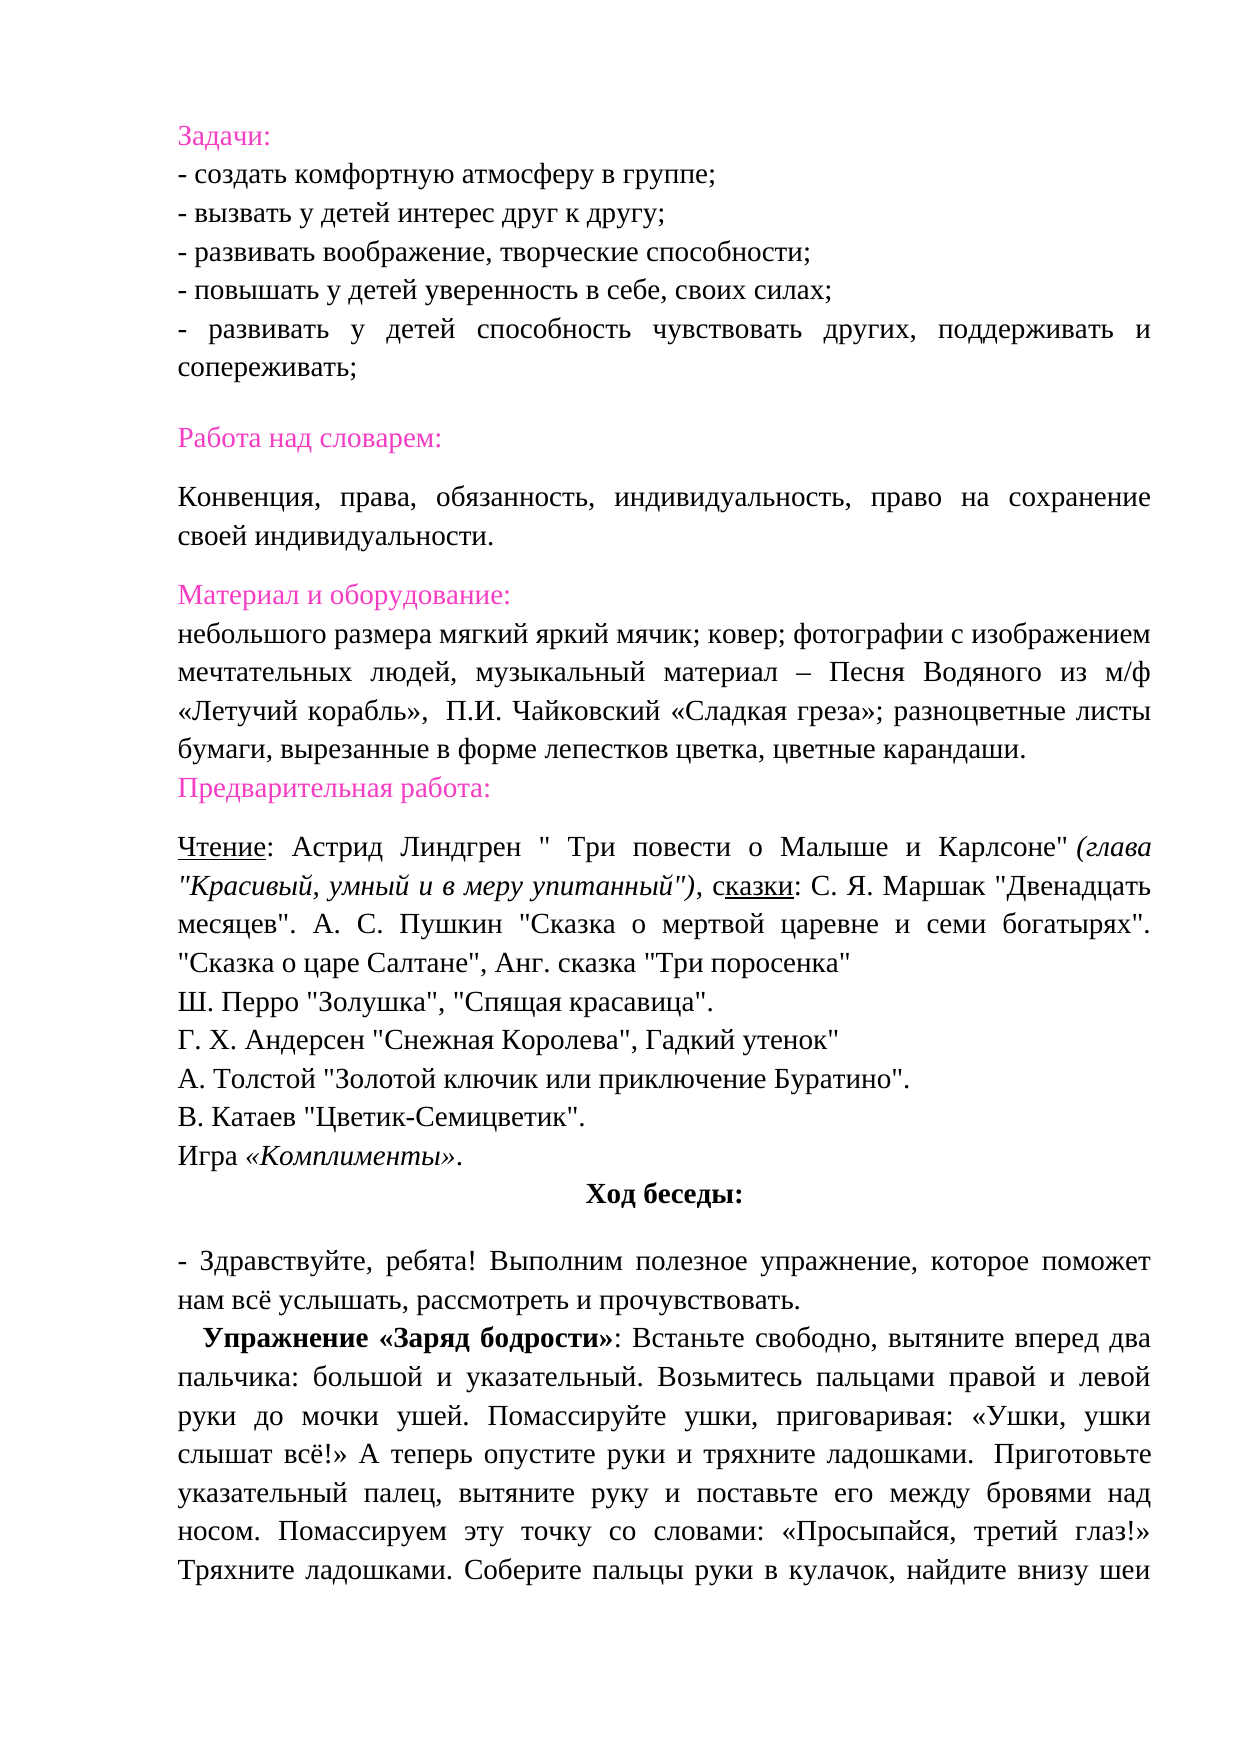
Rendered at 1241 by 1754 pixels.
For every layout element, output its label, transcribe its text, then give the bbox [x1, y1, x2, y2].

text - Здравствуйте, ребята! Выполним полезное упражнение, которое поможет нам всё услышать, рассмотреть и прочувствовать. [177, 1243, 1152, 1316]
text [177, 1321, 1152, 1585]
text А. Толстой "Золотой ключик или приключение Буратино". [177, 1061, 1152, 1094]
text Г. Х. Андерсен "Снежная Королева", Гадкий утенок" [177, 1022, 1152, 1056]
text Чтение: Астрид Линдгрен " Три повести о Малыше и Карлсоне" (глава "Красивый, умный и в меру упитанный"), сказки: С. Я. Маршак "Двенадцать месяцев". А. С. Пушкин "Сказка о мертвой царевне и семи богатырях". "Сказка о царе Салтане", Анг. сказка "Три поросенка" [177, 829, 1152, 979]
text Ш. Перро "Золушка", "Спящая красавица". [177, 984, 1152, 1017]
text В. Катаев "Цветик-Семицветик". [177, 1099, 1152, 1133]
text - вызвать у детей интерес друг к другу; [177, 195, 1152, 229]
text - развивать у детей способность чувствовать других, поддерживать и сопереживать; [177, 311, 1152, 383]
text Игра «Комплименты». [177, 1138, 1152, 1171]
text Ход беседы: [177, 1176, 1152, 1210]
text Предварительная работа: [177, 770, 1152, 804]
text небольшого размера мягкий яркий мячик; ковер; фотографии с изображением мечтательных людей, музыкальный материал – Песня Водяного из м/ф «Летучий корабль», П.И. Чайковский «Сладкая греза»; разноцветные листы бумаги, вырезанные в форме лепестков цветка, цветные карандаши. [177, 616, 1152, 765]
text Задачи: [177, 118, 1152, 152]
text - развивать воображение, творческие способности; [177, 234, 1152, 267]
text - создать комфортную атмосферу в группе; [177, 157, 1152, 190]
text Работа над словарем: [177, 420, 1152, 454]
text Конвенция, права, обязанность, индивидуальность, право на сохранение своей индивидуальности. [177, 479, 1152, 552]
text Материал и оборудование: [177, 577, 1152, 611]
text - повышать у детей уверенность в себе, своих силах; [177, 272, 1152, 306]
